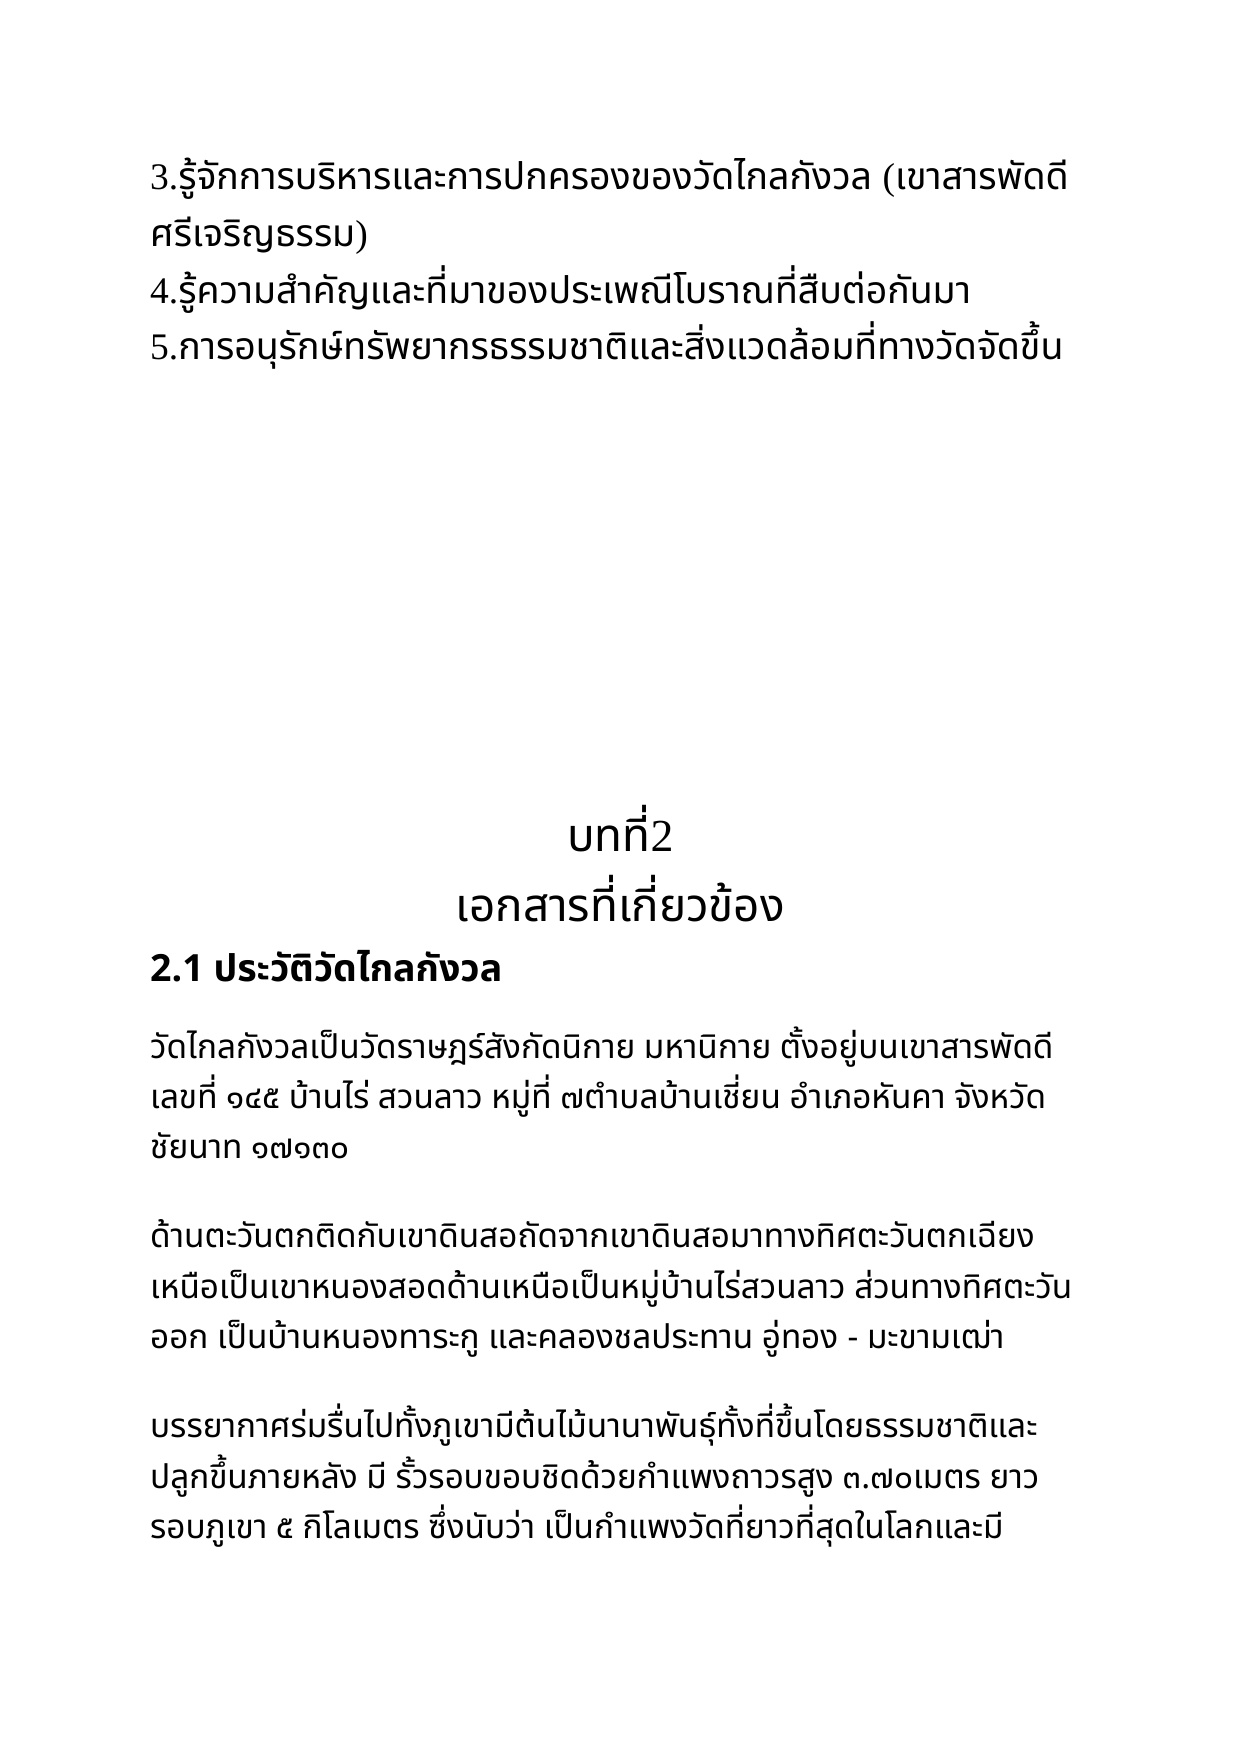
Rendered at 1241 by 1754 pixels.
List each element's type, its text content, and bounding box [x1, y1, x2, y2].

text 4.รู้ความสำคัญและที่มาของประเพณีโบราณที่สืบต่อกันมา [150, 263, 1090, 320]
text 5.การอนุรักษ์ทรัพยากรธรรมชาติและสิ่งแวดล้อมที่ทางวัดจัดขึ้น [150, 320, 1090, 377]
text เอกสารที่เกี่ยวข้อง [150, 872, 1090, 942]
text 3.รู้จักการบริหารและการปกครองของวัดไกลกังวล (เขาสารพัดดีศรีเจริญธรรม) [150, 150, 1090, 263]
text บทที่2 [150, 803, 1090, 872]
text 2.1 ประวัติวัดไกลกังวล [150, 942, 1090, 999]
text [150, 999, 1090, 1554]
